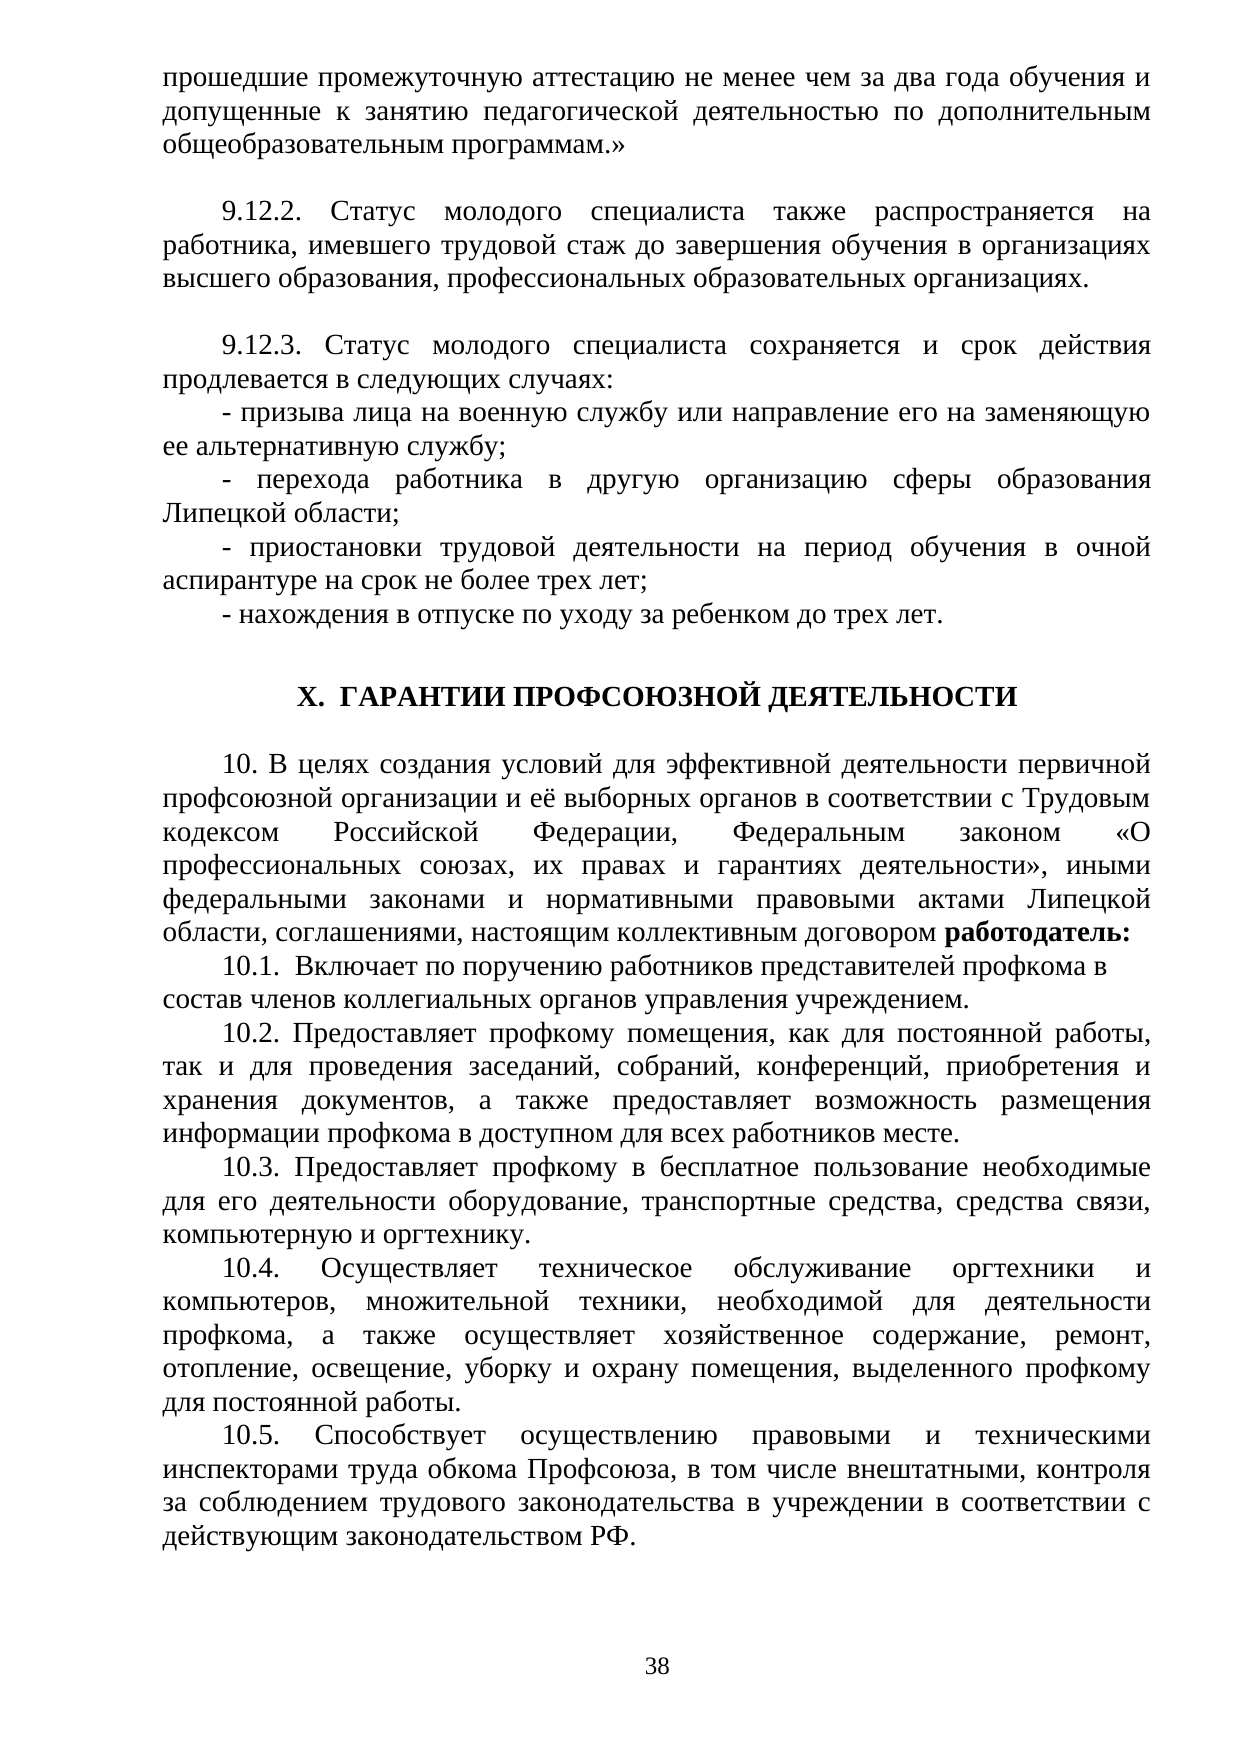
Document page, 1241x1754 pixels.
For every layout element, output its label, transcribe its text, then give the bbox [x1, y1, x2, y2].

text - нахождения в отпуске по уходу за ребенком до трех лет. [162, 596, 1152, 629]
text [162, 59, 1152, 160]
text 10.5. Способствует осуществлению правовыми и техническими инспекторами труда обкома Профсоюза, в том числе внештатными, контроля за соблюдением трудового законодательства в учреждении в соответствии с действующим законодательством РФ. [162, 1417, 1152, 1552]
text 9.12.2. Статус молодого специалиста также распространяется на работника, имевшего трудовой стаж до завершения обучения в организациях высшего образования, профессиональных образовательных организациях. [162, 193, 1152, 294]
text 10.1. Включает по поручению работников представителей профкома в состав членов коллегиальных органов управления учреждением. [162, 948, 1152, 1015]
text - перехода работника в другую организацию сферы образования Липецкой области; [162, 462, 1152, 529]
text 10.2. Предоставляет профкому помещения, как для постоянной работы, так и для проведения заседаний, собраний, конференций, приобретения и хранения документов, а также предоставляет возможность размещения информации профкома в доступном для всех работников месте. [162, 1015, 1152, 1149]
text 10.4. Осуществляет техническое обслуживание оргтехники и компьютеров, множительной техники, необходимой для деятельности профкома, а также осуществляет хозяйственное содержание, ремонт, отопление, освещение, уборку и охрану помещения, выделенного профкому для постоянной работы. [162, 1250, 1152, 1417]
text - приостановки трудовой деятельности на период обучения в очной аспирантуре на срок не более трех лет; [162, 529, 1152, 596]
text 9.12.3. Статус молодого специалиста сохраняется и срок действия продлевается в следующих случаях: [162, 327, 1152, 394]
text - призыва лица на военную службу или направление его на заменяющую ее альтернативную службу; [162, 394, 1152, 462]
text 10.3. Предоставляет профкому в бесплатное пользование необходимые для его деятельности оборудование, транспортные средства, средства связи, компьютерную и оргтехнику. [162, 1149, 1152, 1250]
subtitle Х. ГАРАНТИИ ПРОФСОЮЗНОЙ ДЕЯТЕЛЬНОСТИ [162, 679, 1152, 713]
text 10. В целях создания условий для эффективной деятельности первичной профсоюзной организации и её выборных органов в соответствии с Трудовым кодексом Российской Федерации, Федеральным законом «О профессиональных союзах, их правах и гарантиях деятельности», иными федеральными законами и нормативными правовыми актами Липецкой области, соглашениями, настоящим коллективным договором работодатель: [162, 747, 1152, 948]
